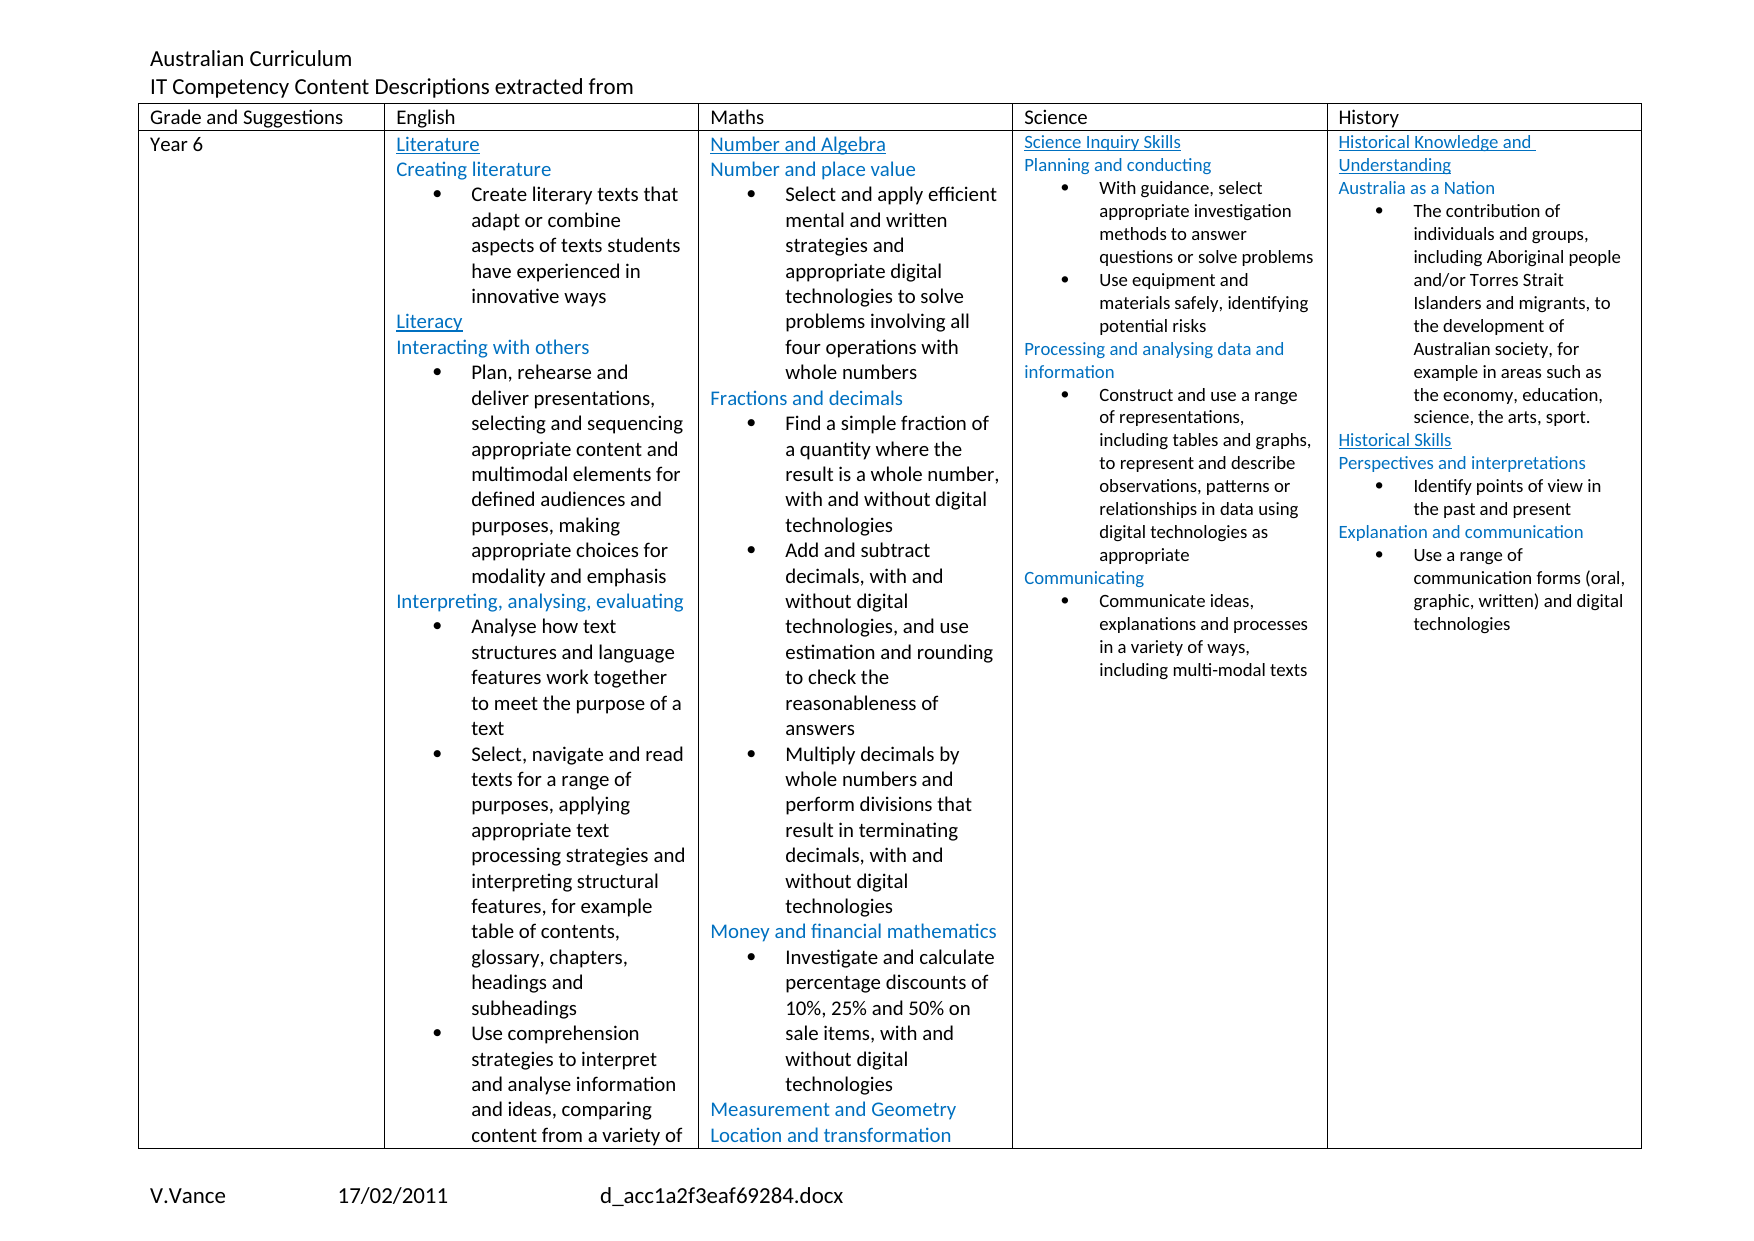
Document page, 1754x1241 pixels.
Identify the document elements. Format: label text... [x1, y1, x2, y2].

table_header Maths [699, 104, 1012, 130]
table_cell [385, 131, 698, 1147]
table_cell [1013, 131, 1327, 1147]
table_header History [1328, 104, 1641, 130]
table_header English [385, 104, 698, 130]
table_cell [1328, 131, 1641, 1147]
table_header Grade and Suggestions [139, 104, 384, 130]
table_header Science [1013, 104, 1327, 130]
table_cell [699, 131, 1012, 1147]
table_cell Year 6 [139, 131, 384, 1147]
